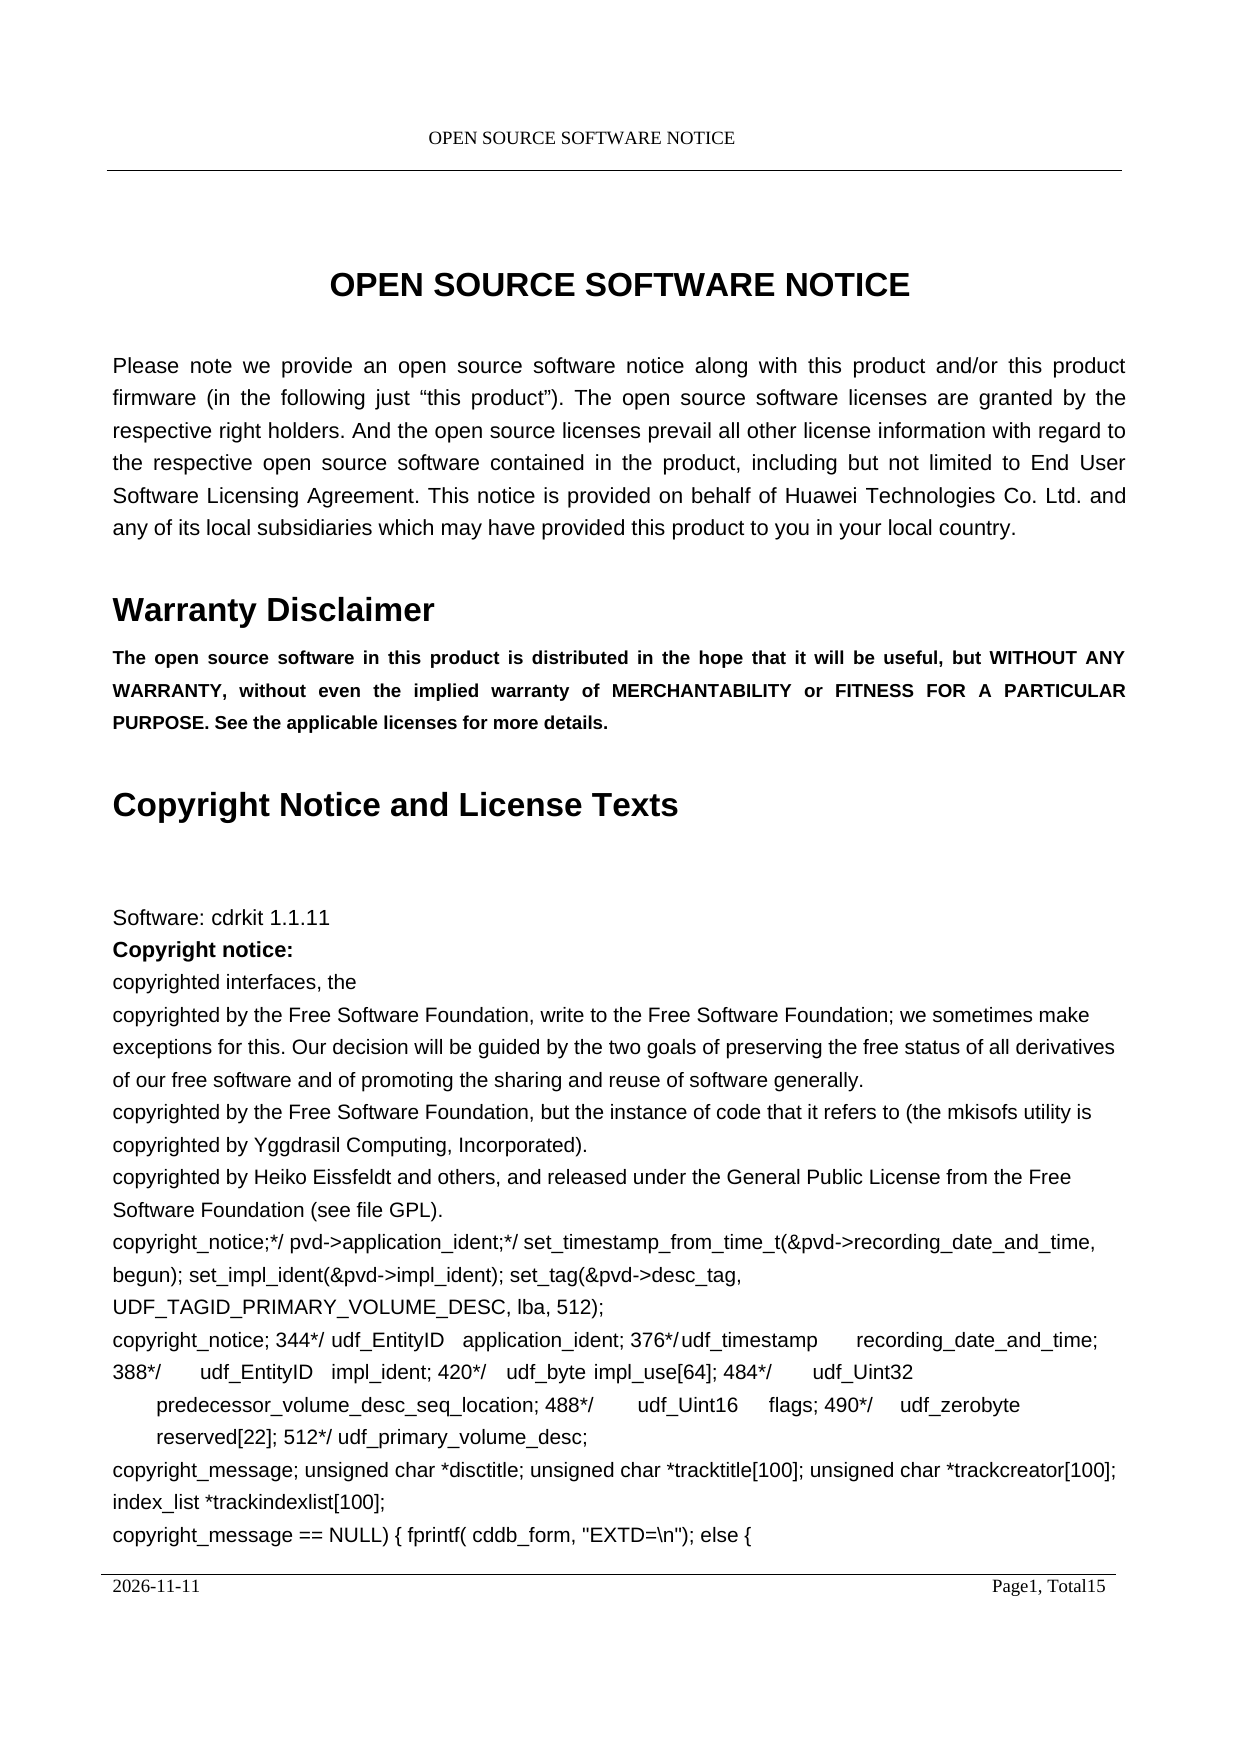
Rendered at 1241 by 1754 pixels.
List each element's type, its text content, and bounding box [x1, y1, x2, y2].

text Copyright notice: [112, 933, 1128, 966]
text copyright_message; unsigned char *disctitle; unsigned char *tracktitle[100]; unsigned char *trackcreator[100]; index_list *trackindexlist[100]; [112, 1453, 1128, 1518]
text Please note we provide an open source software notice along with this product and/or this product firmware (in the following just “this product”). The open source software licenses are granted by the respective right holders. And the open source licenses prevail all other license information with regard to the respective open source software contained in the product, including but not limited to End User Software Licensing Agreement. This notice is provided on behalf of Huawei Technologies Co. Ltd. and any of its local subsidiaries which may have provided this product to you in your local country. [112, 349, 1128, 544]
text copyrighted by the Free Software Foundation, but the instance of code that it refers to (the mkisofs utility is copyrighted by Yggdrasil Computing, Incorporated). [112, 1096, 1128, 1161]
text copyrighted interfaces, the [112, 966, 1128, 998]
text Warranty Disclaimer [112, 576, 1128, 641]
text copyright_notice;*/ pvd->application_ident;*/ set_timestamp_from_time_t(&pvd->recording_date_and_time, begun); set_impl_ident(&pvd->impl_ident); set_tag(&pvd->desc_tag, UDF_TAGID_PRIMARY_VOLUME_DESC, lba, 512); [112, 1226, 1128, 1323]
text Software: cdrkit 1.1.11 [112, 901, 1128, 933]
text copyrighted by Heiko Eissfeldt and others, and released under the General Public License from the Free Software Foundation (see file GPL). [112, 1161, 1128, 1226]
text OPEN SOURCE SOFTWARE NOTICE [112, 251, 1128, 316]
text copyright_message == NULL) { fprintf( cddb_form, "EXTD=\n"); else { [112, 1518, 1128, 1551]
text Copyright Notice and License Texts [112, 771, 1128, 836]
text The open source software in this product is distributed in the hope that it will be useful, but WITHOUT ANY WARRANTY, without even the implied warranty of MERCHANTABILITY or FITNESS FOR A PARTICULAR PURPOSE. See the applicable licenses for more details. [112, 641, 1128, 739]
text copyright_notice; 344*/ udf_EntityID application_ident; 376*/ udf_timestamp recording_date_and_time; 388*/ udf_EntityID impl_ident; 420*/ udf_byte impl_use[64]; 484*/ udf_Uint32 predecessor_volume_desc_seq_location; 488*/ udf_Uint16 flags; 490*/ udf_zerobyte reserved[22]; 512*/ udf_primary_volume_desc; [112, 1323, 1128, 1453]
text copyrighted by the Free Software Foundation, write to the Free Software Foundation; we sometimes make exceptions for this. Our decision will be guided by the two goals of preserving the free status of all derivatives of our free software and of promoting the sharing and reuse of software generally. [112, 998, 1128, 1096]
